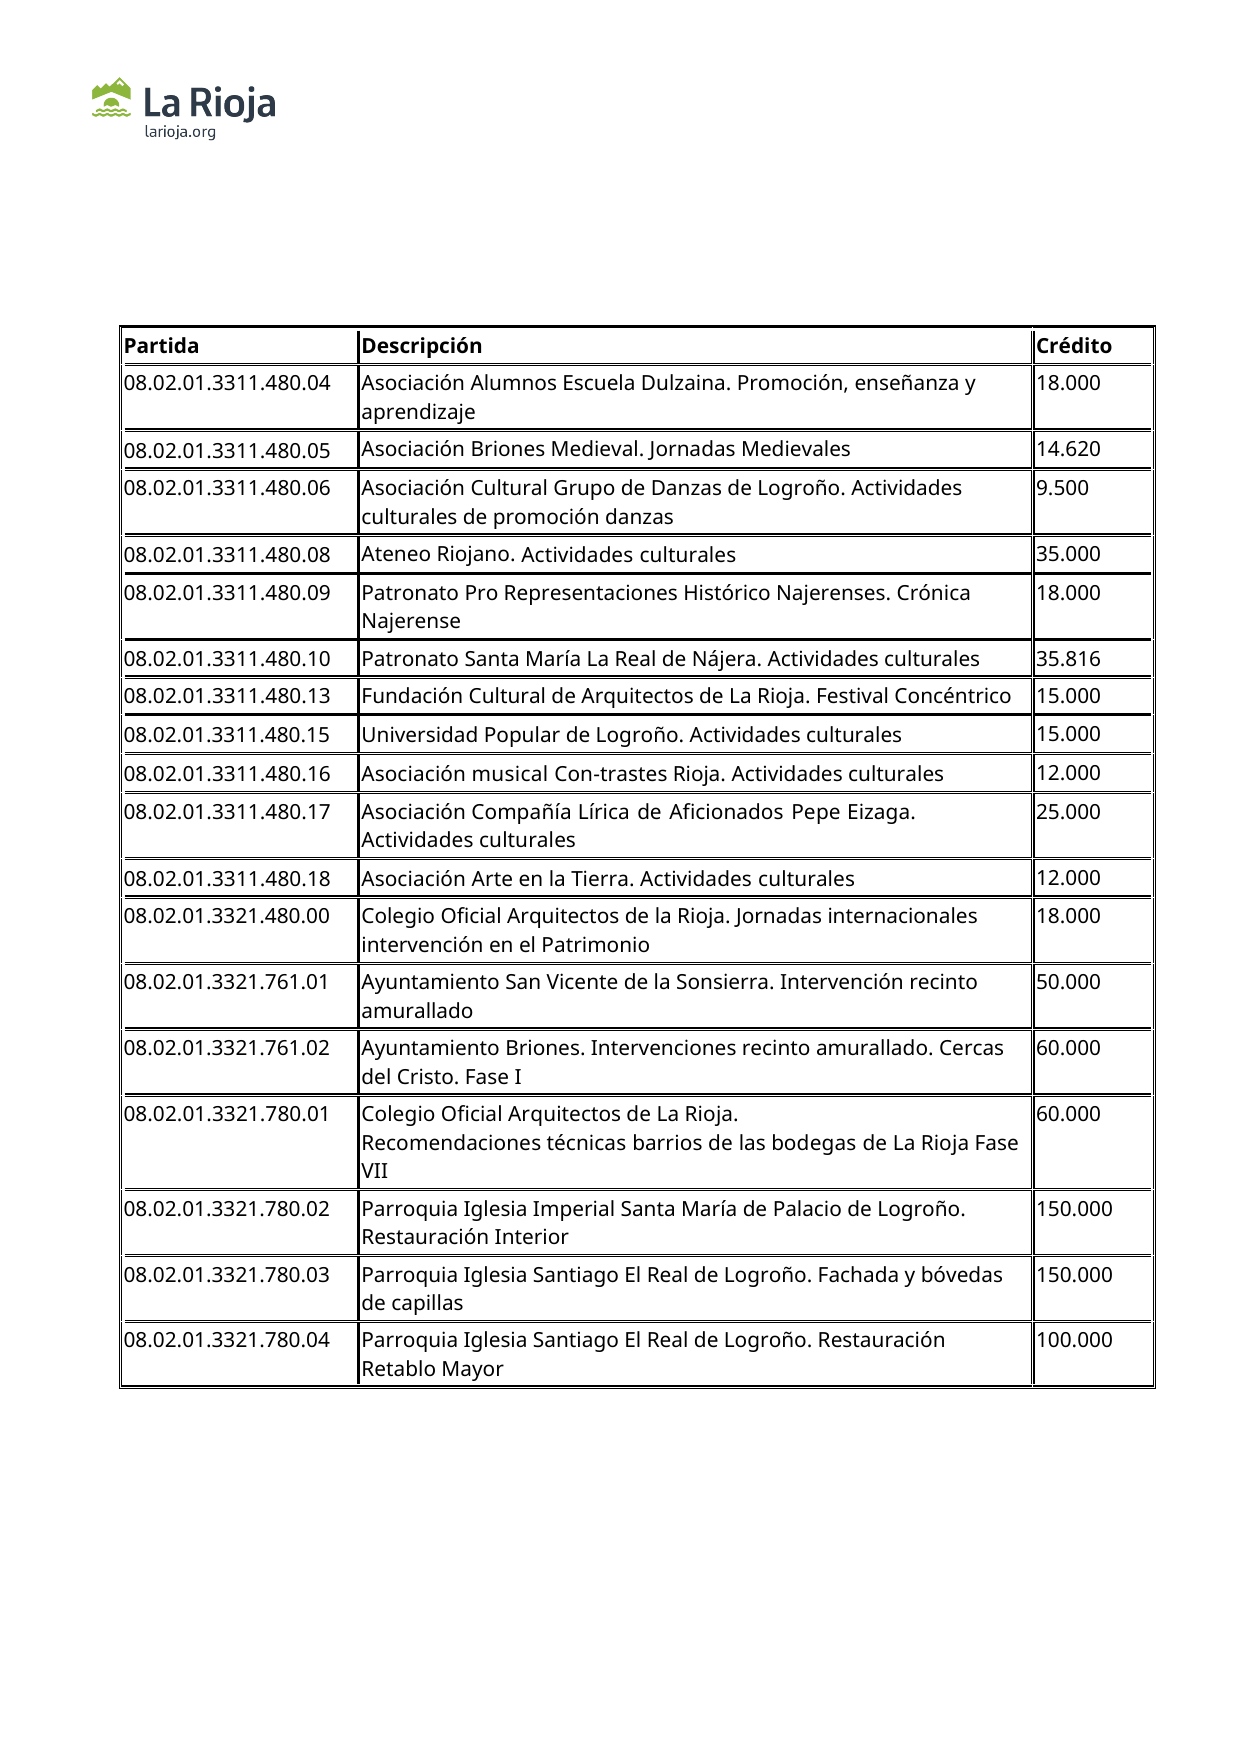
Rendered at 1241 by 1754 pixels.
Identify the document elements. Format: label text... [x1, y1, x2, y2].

table_cell 60.000 [1035, 1027, 1153, 1093]
table_cell Asociación Alumnos Escuela Dulzaina. Promoción, enseñanza y aprendizaje [360, 366, 1031, 428]
table_cell 18.000 [1035, 572, 1153, 638]
table_cell 150.000 [1035, 1254, 1153, 1319]
table_cell 15.000 [1035, 713, 1154, 752]
table_cell 60.000 [1035, 1093, 1153, 1188]
table_cell 150.000 [1033, 1188, 1154, 1253]
table_cell Asociación Arte en la Tierra. Actividades culturales [360, 860, 1031, 895]
table_cell Asociación Cultural Grupo de Danzas de Logroño. Actividades culturales de promoción danzas [360, 471, 1031, 533]
table_cell 15.000 [1035, 675, 1153, 713]
table_cell 08.02.01.3321.480.00 [122, 895, 357, 961]
table_cell Patronato Santa María La Real de Nájera. Actividades culturales [360, 641, 1031, 675]
table_cell Colegio Oficial Arquitectos de la Rioja. Jornadas internacionales intervención en el Patrimonio [360, 899, 1031, 961]
table_cell 08.02.01.3311.480.06 [122, 467, 357, 533]
table_cell 08.02.01.3321.780.03 [122, 1254, 357, 1319]
table_cell Parroquia Iglesia Imperial Santa María de Palacio de Logroño. Restauración Interior [360, 1191, 1031, 1253]
table_cell 14.620 [1035, 428, 1153, 467]
table_cell 25.000 [1033, 791, 1154, 857]
table_cell Ayuntamiento Briones. Intervenciones recinto amurallado. Cercas del Cristo. Fase I [360, 1031, 1031, 1093]
table_cell 08.02.01.3311.480.08 [122, 533, 357, 572]
table_cell Parroquia Iglesia Santiago El Real de Logroño. Restauración Retablo Mayor [358, 1320, 1033, 1385]
table_header Partida [122, 328, 358, 362]
table_header Crédito [1033, 328, 1153, 362]
table_cell Ayuntamiento San Vicente de la Sonsierra. Intervención recinto amurallado [360, 965, 1031, 1027]
picture [0, 0, 1241, 236]
table_cell 08.02.01.3321.761.02 [122, 1027, 357, 1093]
table_cell 08.02.01.3321.780.02 [120, 1188, 358, 1253]
table_cell 18.000 [1035, 895, 1153, 961]
table_header Descripción [358, 327, 1033, 362]
table_cell 9.500 [1035, 467, 1153, 533]
table_cell 18.000 [1035, 363, 1153, 428]
table_cell 08.02.01.3311.480.17 [120, 791, 358, 857]
table_cell Asociación musical Con-trastes Rioja. Actividades culturales [360, 755, 1031, 791]
table_cell 08.02.01.3311.480.05 [122, 428, 357, 467]
table_cell Fundación Cultural de Arquitectos de La Rioja. Festival Concéntrico [360, 679, 1031, 713]
table_cell 08.02.01.3321.780.01 [122, 1093, 357, 1188]
table_cell Asociación Compañía Lírica de Aficionados Pepe Eizaga. Actividades culturales [360, 794, 1031, 857]
table_cell 08.02.01.3311.480.16 [120, 752, 358, 791]
table_cell Patronato Pro Representaciones Histórico Najerenses. Crónica Najerense [360, 575, 1031, 638]
table_cell 08.02.01.3311.480.09 [122, 572, 357, 638]
table_cell 08.02.01.3311.480.18 [120, 857, 358, 895]
table_cell 08.02.01.3311.480.15 [120, 713, 357, 752]
table_cell 08.02.01.3321.780.04 [122, 1320, 358, 1385]
table_cell 08.02.01.3311.480.04 [122, 363, 357, 428]
table_cell Colegio Oficial Arquitectos de La Rioja. Recomendaciones técnicas barrios de las bodegas de La Rioja Fase VII [360, 1097, 1031, 1188]
table_cell Ateneo Riojano. Actividades culturales [360, 537, 1031, 572]
table_cell 35.000 [1035, 533, 1153, 572]
table_cell Parroquia Iglesia Santiago El Real de Logroño. Fachada y bóvedas de capillas [360, 1257, 1031, 1319]
table_cell 08.02.01.3311.480.10 [120, 638, 357, 675]
table_cell Asociación Briones Medieval. Jornadas Medievales [360, 432, 1031, 467]
table_cell 08.02.01.3321.761.01 [122, 961, 357, 1027]
table_cell 08.02.01.3311.480.13 [122, 675, 357, 713]
table_cell 50.000 [1035, 961, 1153, 1027]
table_cell 35.816 [1035, 638, 1154, 675]
table_cell 100.000 [1033, 1320, 1153, 1385]
table_cell 12.000 [1033, 857, 1154, 895]
table_cell Universidad Popular de Logroño. Actividades culturales [360, 716, 1031, 752]
table_cell 12.000 [1033, 752, 1154, 791]
